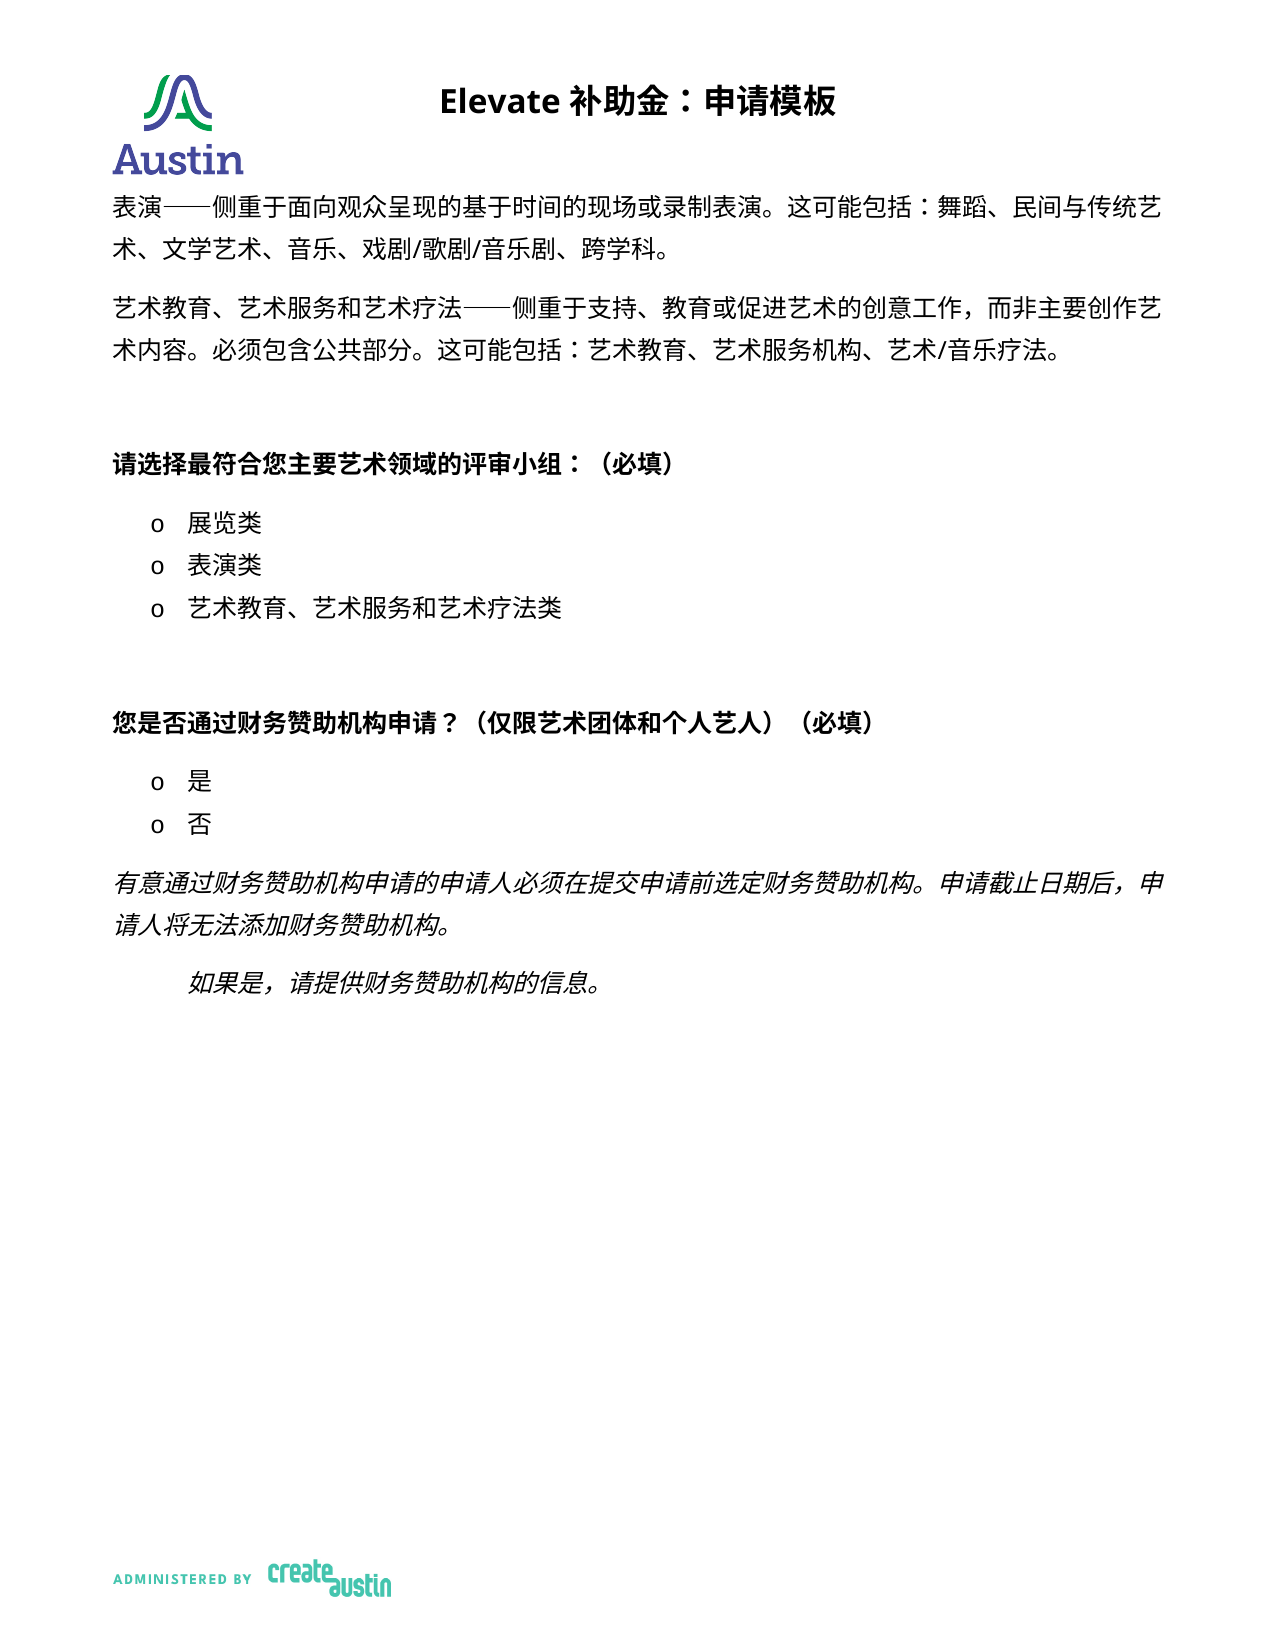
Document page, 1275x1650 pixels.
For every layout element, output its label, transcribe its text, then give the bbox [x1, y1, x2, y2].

picture [112, 75, 244, 175]
picture [0, 1541, 1275, 1616]
text 表演——侧重于面向观众呈现的基于时间的现场或录制表演。这可能包括：舞蹈、民间与传统艺术、文学艺术、音乐、戏剧/歌剧/音乐剧、跨学科。 [112, 187, 1162, 266]
text 艺术教育、艺术服务和艺术疗法——侧重于支持、教育或促进艺术的创意工作，而非主要创作艺术内容。必须包含公共部分。这可能包括：艺术教育、艺术服务机构、艺术/音乐疗法。 [112, 288, 1162, 366]
list 是 [150, 762, 1162, 798]
list 表演类 [150, 546, 1162, 582]
text 您是否通过财务赞助机构申请？（仅限艺术团体和个人艺人）（必填） [112, 703, 1162, 739]
list 否 [150, 804, 1162, 841]
list 艺术教育、艺术服务和艺术疗法类 [150, 588, 1162, 624]
text 有意通过财务赞助机构申请的申请人必须在提交申请前选定财务赞助机构。申请截止日期后，申请人将无法添加财务赞助机构。 [112, 863, 1162, 941]
text 如果是，请提供财务赞助机构的信息。 [112, 964, 1162, 1000]
text 请选择最符合您主要艺术领域的评审小组：（必填） [112, 445, 1162, 481]
list 展览类 [150, 503, 1162, 540]
